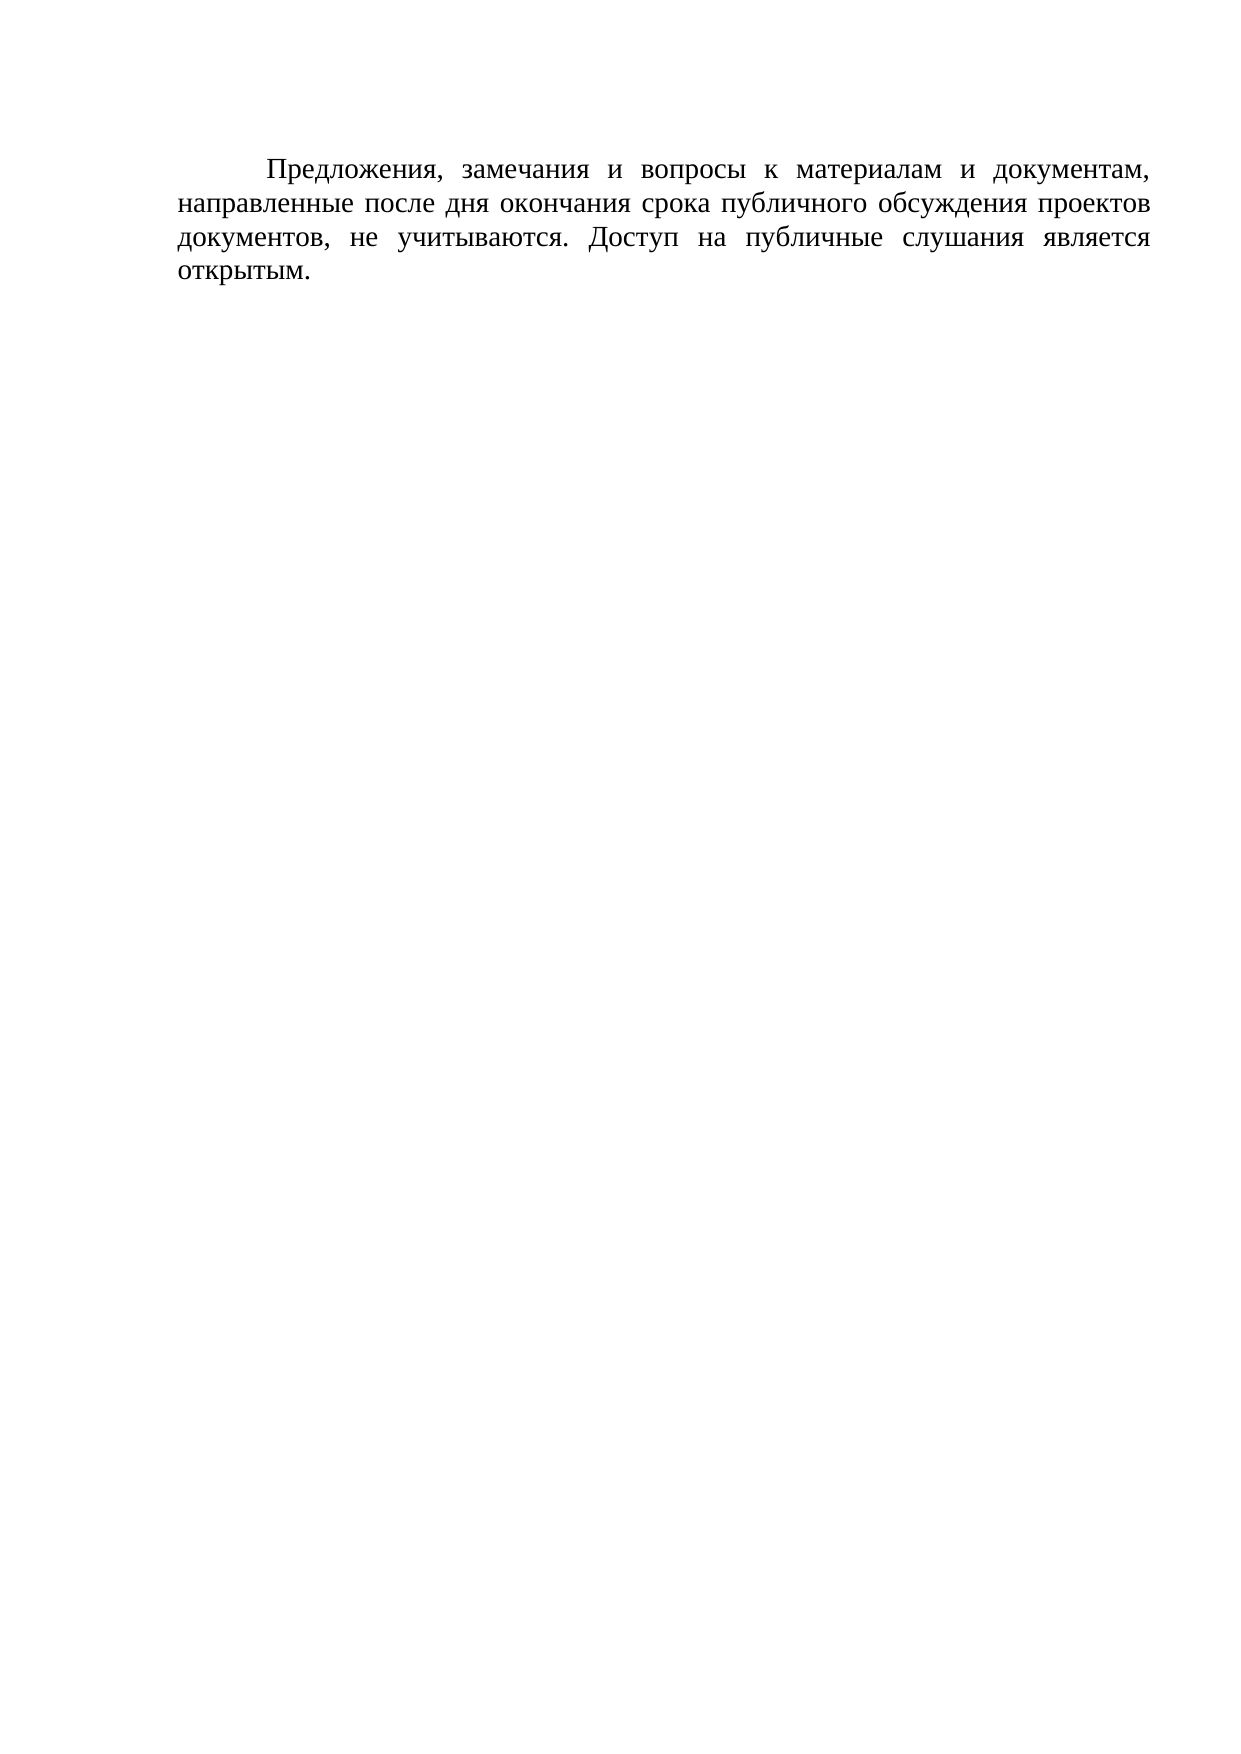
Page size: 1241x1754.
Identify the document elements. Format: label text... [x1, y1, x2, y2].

text Предложения, замечания и вопросы к материалам и документам, направленные после дня окончания срока публичного обсуждения проектов документов, не учитываются. Доступ на публичные слушания является открытым. [177, 152, 1152, 286]
